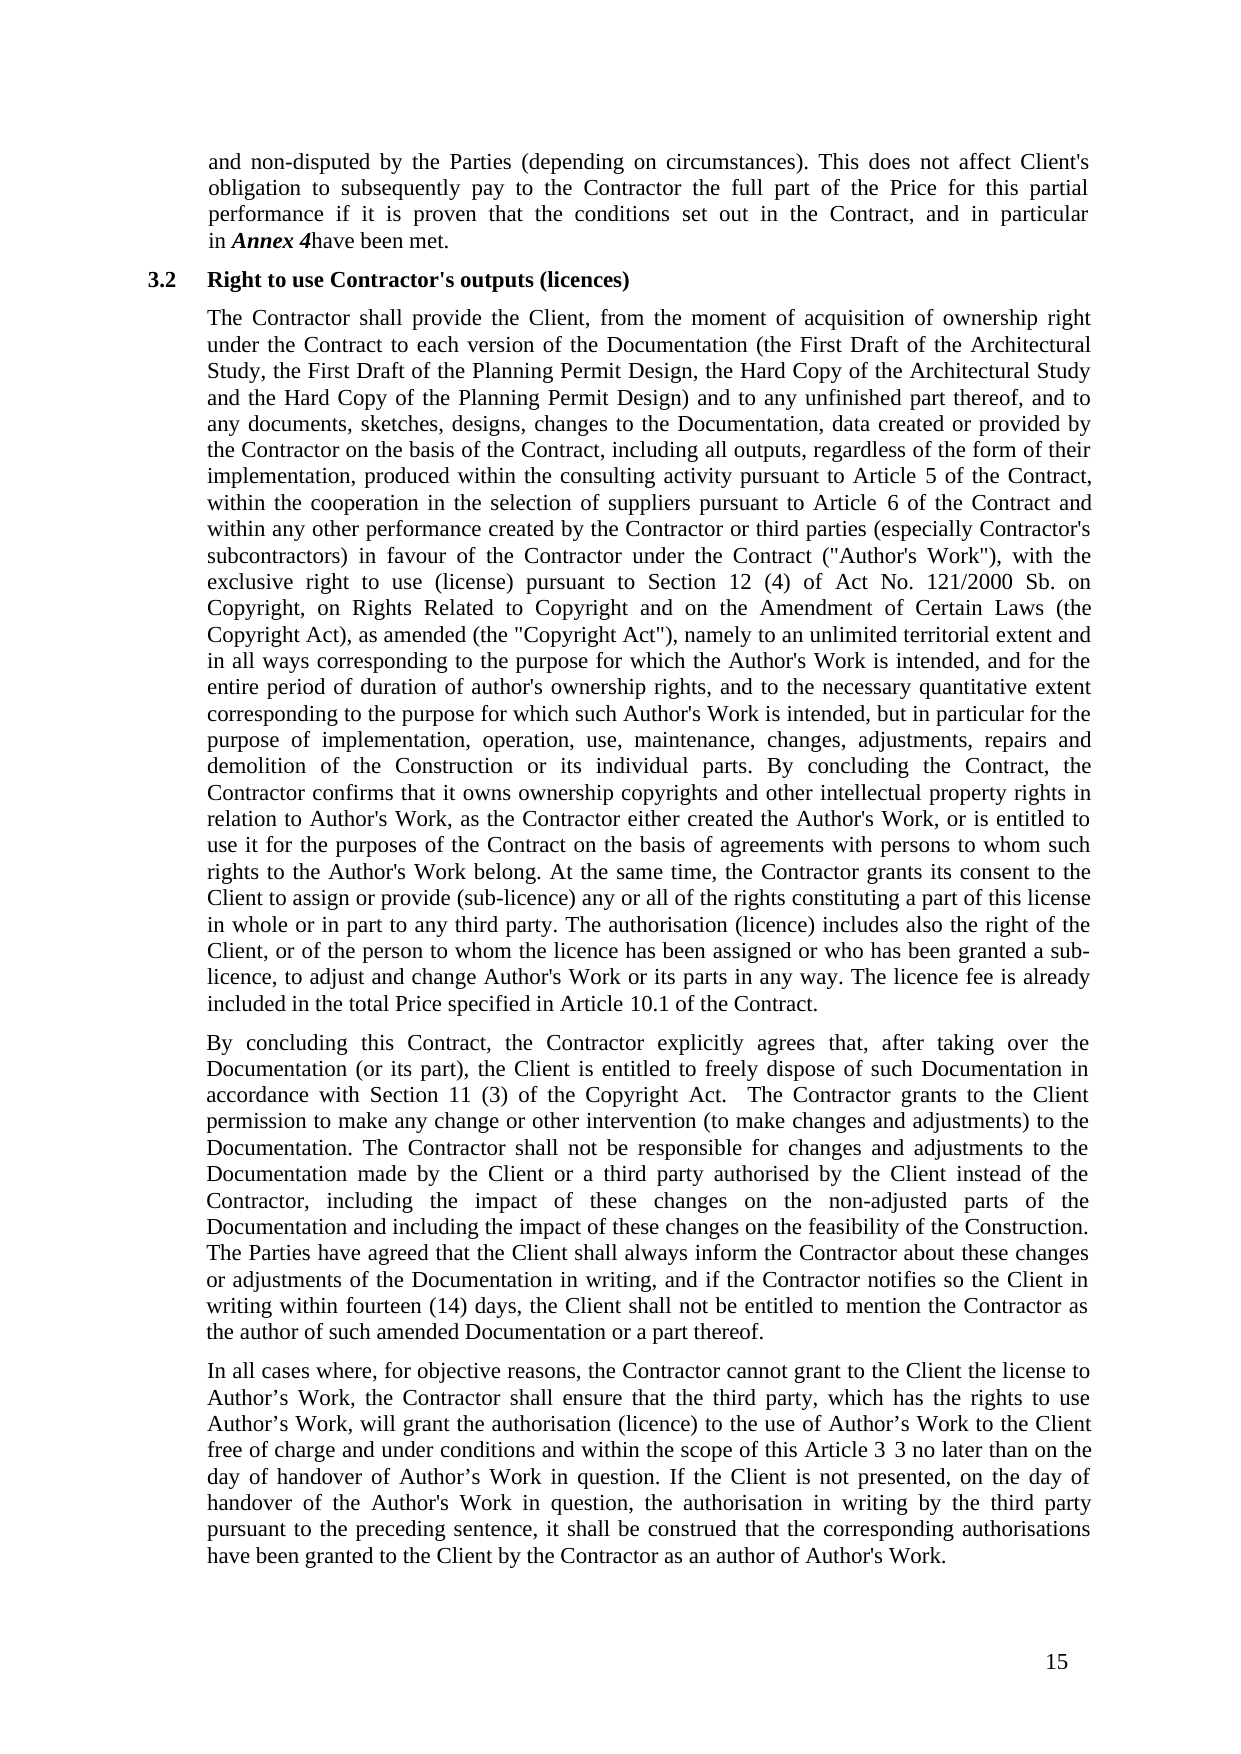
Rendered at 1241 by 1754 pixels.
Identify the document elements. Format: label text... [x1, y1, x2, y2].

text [208, 148, 1090, 253]
subtitle Right to use Contractor's outputs (licences) [148, 266, 1092, 293]
text In all cases where, for objective reasons, the Contractor cannot grant to the Client the license to Author’s Work, the Contractor shall ensure that the third party, which has the rights to use Author’s Work, will grant the authorisation (licence) to the use of Author’s Work to the Client free of charge and under conditions and within the scope of this Article 3 3 no later than on the day of handover of Author’s Work in question. If the Client is not presented, on the day of handover of the Author's Work in question, the authorisation in writing by the third party pursuant to the preceding sentence, it shall be construed that the corresponding authorisations have been granted to the Client by the Contractor as an author of Author's Work. [207, 1357, 1092, 1568]
text By concluding this Contract, the Contractor explicitly agrees that, after taking over the Documentation (or its part), the Client is entitled to freely dispose of such Documentation in accordance with Section 11 (3) of the Copyright Act. The Contractor grants to the Client permission to make any change or other intervention (to make changes and adjustments) to the Documentation. The Contractor shall not be responsible for changes and adjustments to the Documentation made by the Client or a third party authorised by the Client instead of the Contractor, including the impact of these changes on the non-adjusted parts of the Documentation and including the impact of these changes on the feasibility of the Construction. The Parties have agreed that the Client shall always inform the Contractor about these changes or adjustments of the Documentation in writing, and if the Contractor notifies so the Client in writing within fourteen (14) days, the Client shall not be entitled to mention the Contractor as the author of such amended Documentation or a part thereof. [206, 1028, 1090, 1345]
text The Contractor shall provide the Client, from the moment of acquisition of ownership right under the Contract to each version of the Documentation (the First Draft of the Architectural Study, the First Draft of the Planning Permit Design, the Hard Copy of the Architectural Study and the Hard Copy of the Planning Permit Design) and to any unfinished part thereof, and to any documents, sketches, designs, changes to the Documentation, data created or provided by the Contractor on the basis of the Contract, including all outputs, regardless of the form of their implementation, produced within the consulting activity pursuant to Article 5 of the Contract, within the cooperation in the selection of suppliers pursuant to Article 6 of the Contract and within any other performance created by the Contractor or third parties (especially Contractor's subcontractors) in favour of the Contractor under the Contract ("Author's Work"), with the exclusive right to use (license) pursuant to Section 12 (4) of Act No. 121/2000 Sb. on Copyright, on Rights Related to Copyright and on the Amendment of Certain Laws (the Copyright Act), as amended (the "Copyright Act"), namely to an unlimited territorial extent and in all ways corresponding to the purpose for which the Author's Work is intended, and for the entire period of duration of author's ownership rights, and to the necessary quantitative extent corresponding to the purpose for which such Author's Work is intended, but in particular for the purpose of implementation, operation, use, maintenance, changes, adjustments, repairs and demolition of the Construction or its individual parts. By concluding the Contract, the Contractor confirms that it owns ownership copyrights and other intellectual property rights in relation to Author's Work, as the Contractor either created the Author's Work, or is entitled to use it for the purposes of the Contract on the basis of agreements with persons to whom such rights to the Author's Work belong. At the same time, the Contractor grants its consent to the Client to assign or provide (sub-licence) any or all of the rights constituting a part of this license in whole or in part to any third party. The authorisation (licence) includes also the right of the Client, or of the person to whom the licence has been assigned or who has been granted a sub-licence, to adjust and change Author's Work or its parts in any way. The licence fee is already included in the total Price specified in Article 10.1 of the Contract. [207, 304, 1092, 1016]
